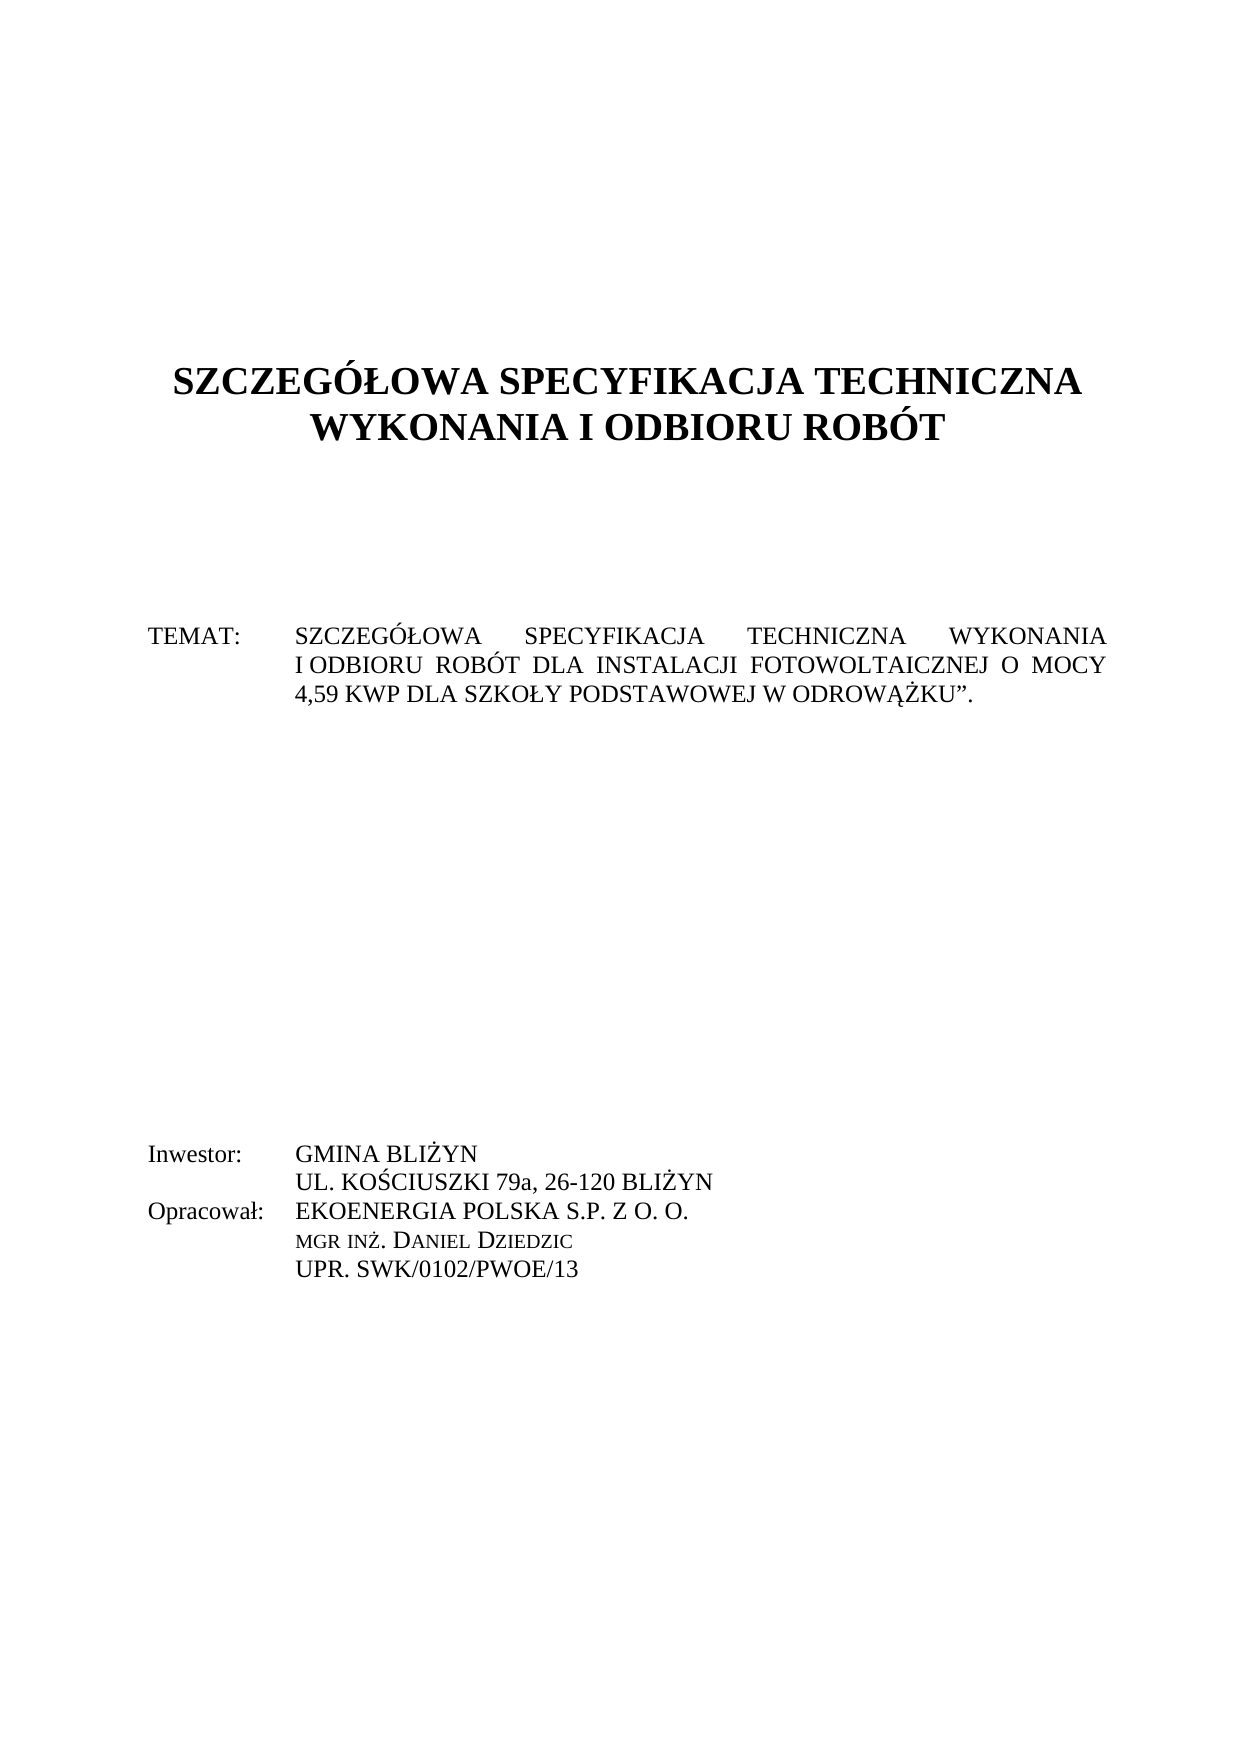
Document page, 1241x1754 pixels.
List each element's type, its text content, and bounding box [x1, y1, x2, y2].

text Inwestor: GMINA BLIŻYN [148, 1139, 1107, 1167]
text SZCZEGÓŁOWA SPECYFIKACJA TECHNICZNA WYKONANIA I ODBIORU ROBÓT [148, 358, 1107, 449]
text UPR. SWK/0102/PWOE/13 [221, 1254, 1107, 1282]
text UL. KOŚCIUSZKI 79a, 26-120 BLIŻYN [148, 1167, 1107, 1196]
text TEMAT: SZCZEGÓŁOWA SPECYFIKACJA TECHNICZNA WYKONANIA I ODBIORU ROBÓT DLA INSTALACJI FOTOWOLTAICZNEJ O MOCY 4,59 KWP DLA SZKOŁY PODSTAWOWEJ W ODROWĄŻKU”. [148, 621, 1107, 707]
text mgr inż. Daniel Dziedzic [148, 1225, 1107, 1254]
text Opracował: EKOENERGIA POLSKA S.P. Z O. O. [148, 1196, 1107, 1225]
